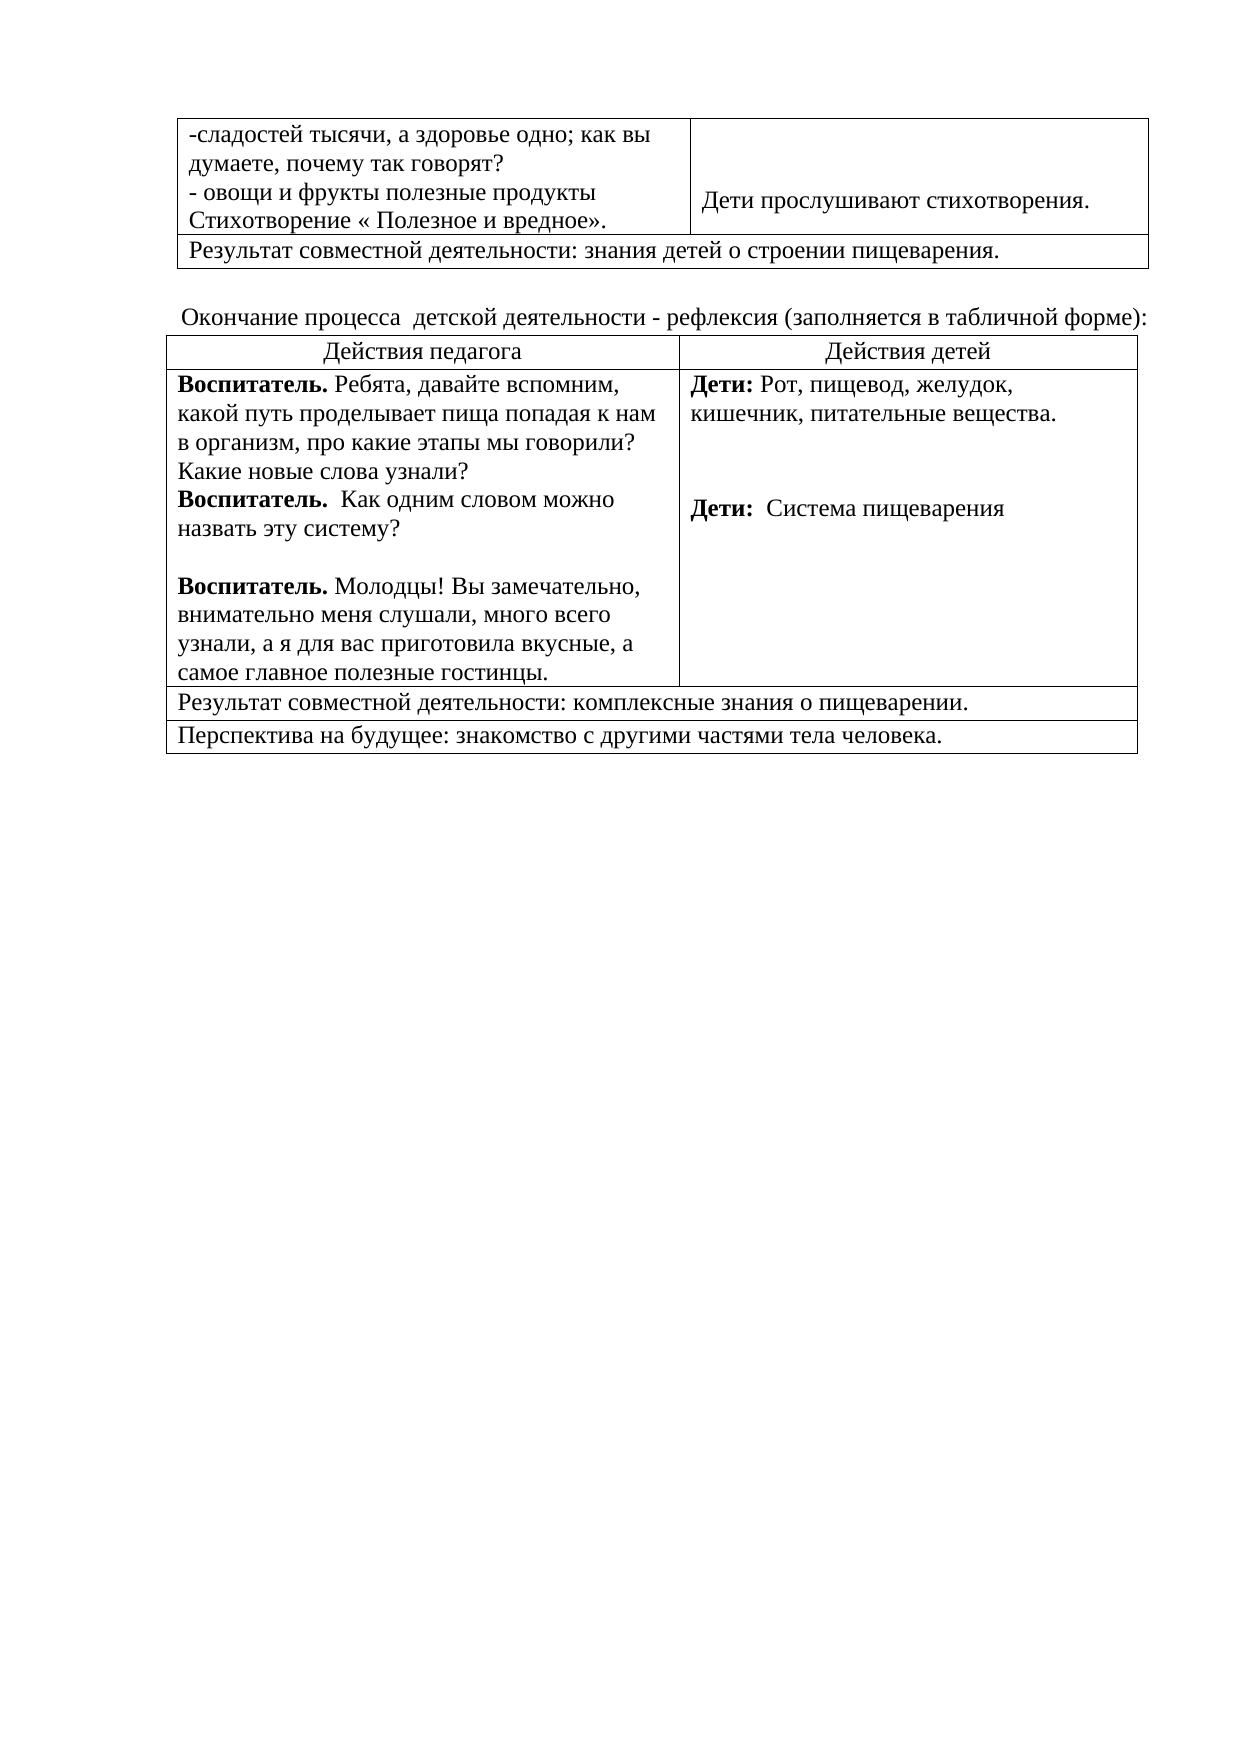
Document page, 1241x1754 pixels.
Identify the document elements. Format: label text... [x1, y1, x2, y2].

text Окончание процесса детской деятельности - рефлексия (заполняется в табличной форме): [177, 302, 1152, 331]
table_cell Перспектива на будущее: знакомство с другими частями тела человека. [167, 721, 1137, 753]
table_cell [691, 119, 1148, 234]
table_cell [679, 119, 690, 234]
table_cell Дети: Рот, пищевод, желудок, кишечник, питательные вещества. Дети: Система пищеварения [680, 370, 1137, 686]
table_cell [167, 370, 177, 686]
table_cell Результат совместной деятельности: знания детей о строении пищеварения. [178, 235, 1148, 268]
table_header Действия детей [680, 336, 1137, 368]
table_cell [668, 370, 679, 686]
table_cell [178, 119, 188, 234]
table_header Действия педагога [167, 336, 679, 368]
table_cell Результат совместной деятельности: комплексные знания о пищеварении. [167, 687, 1137, 719]
